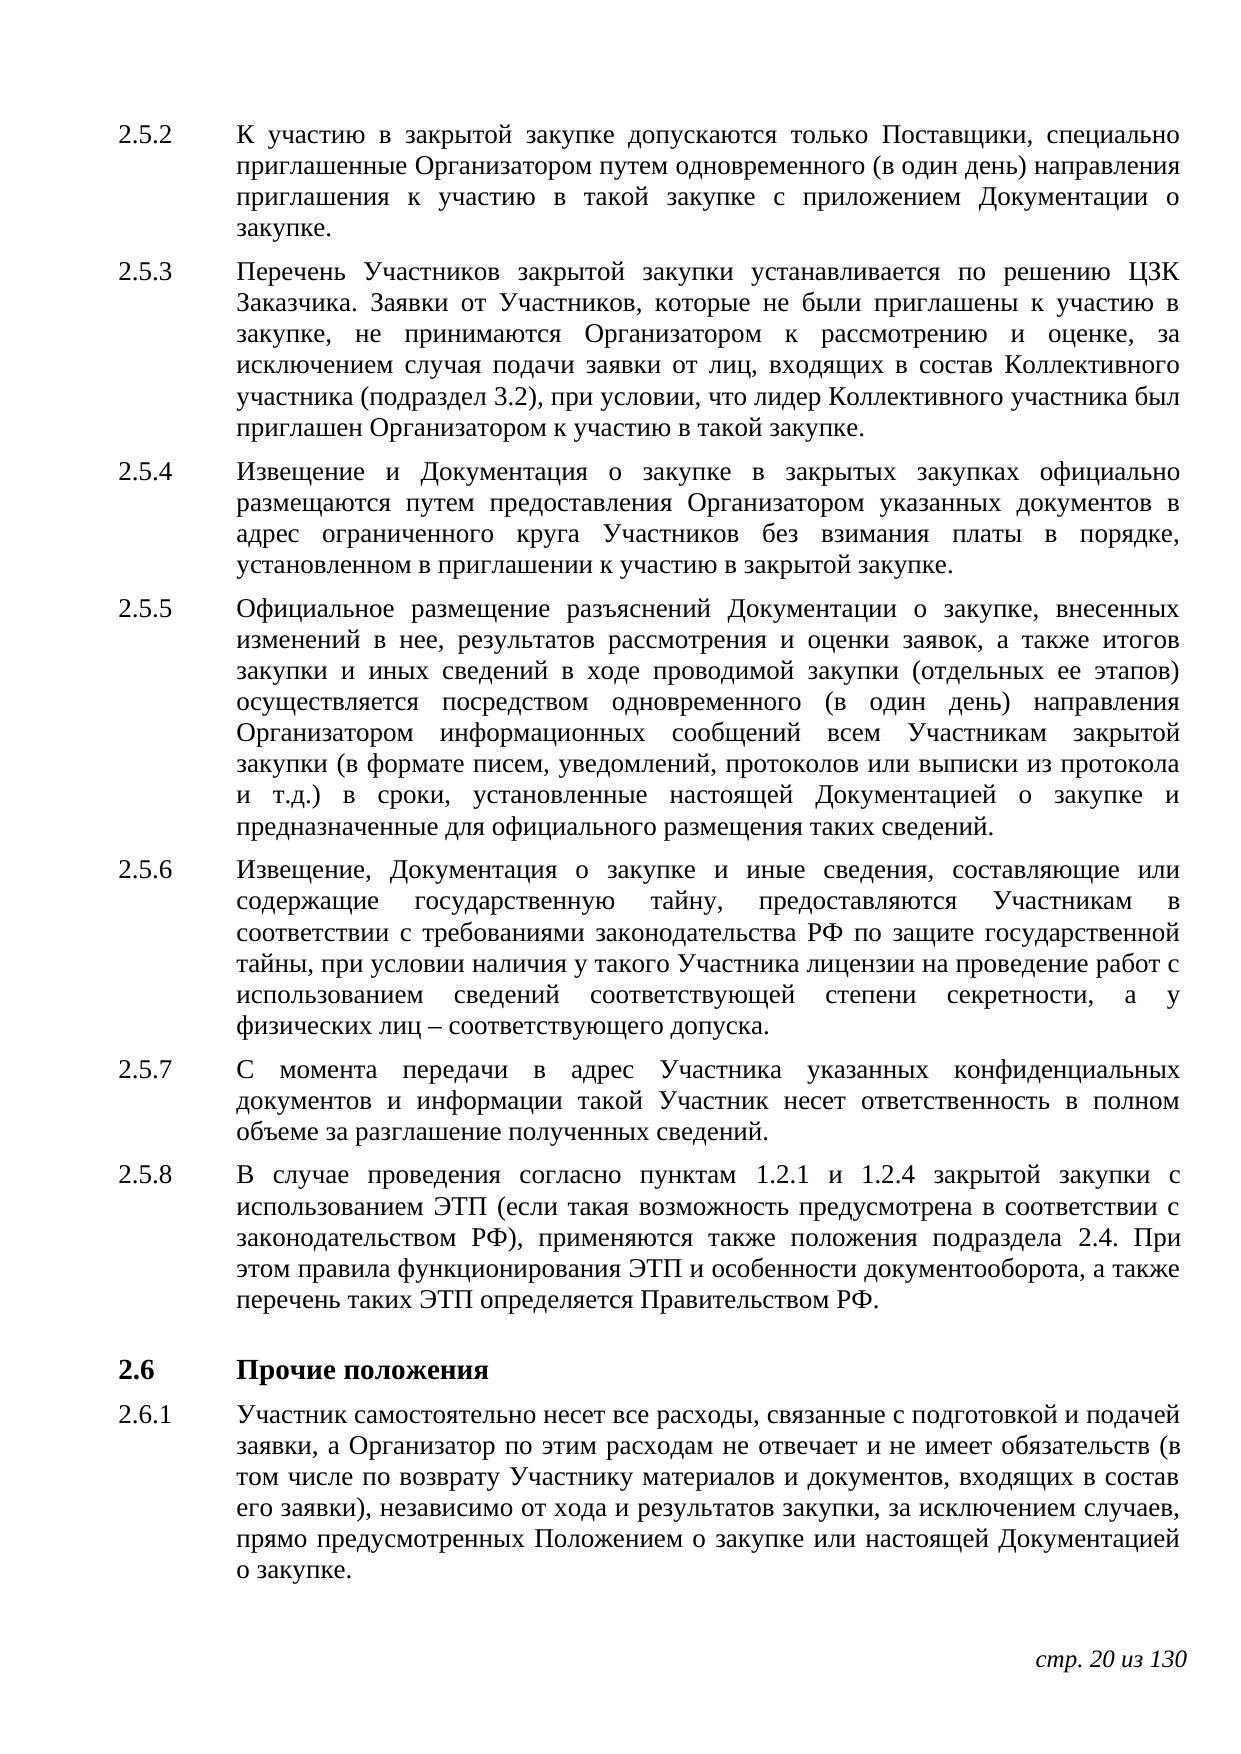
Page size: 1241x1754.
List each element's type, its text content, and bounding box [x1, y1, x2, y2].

text Извещение, Документация о закупке и иные сведения, составляющие или содержащие государственную тайну, предоставляются Участникам в соответствии с требованиями законодательства РФ по защите государственной тайны, при условии наличия у такого Участника лицензии на проведение работ с использованием сведений соответствующей степени секретности, а у физических лиц – соответствующего допуска. [118, 853, 1181, 1040]
text К участию в закрытой закупке допускаются только Поставщики, специально приглашенные Организатором путем одновременного (в один день) направления приглашения к участию в такой закупке с приложением Документации о закупке. [118, 118, 1181, 243]
text Извещение и Документация о закупке в закрытых закупках официально размещаются путем предоставления Организатором указанных документов в адрес ограниченного круга Участников без взимания платы в порядке, установленном в приглашении к участию в закрытой закупке. [118, 454, 1181, 579]
text В случае проведения согласно пунктам 1.2.1 и 1.2.4 закрытой закупки с использованием ЭТП (если такая возможность предусмотрена в соответствии с законодательством РФ), применяются также положения подраздела 2.4. При этом правила функционирования ЭТП и особенности документооборота, а также перечень таких ЭТП определяется Правительством РФ. [118, 1159, 1181, 1314]
text Перечень Участников закрытой закупки устанавливается по решению ЦЗК Заказчика. Заявки от Участников, которые не были приглашены к участию в закупке, не принимаются Организатором к рассмотрению и оценке, за исключением случая подачи заявки от лиц, входящих в состав Коллективного участника (подраздел 3.2), при условии, что лидер Коллективного участника был приглашен Организатором к участию в такой закупке. [118, 255, 1181, 442]
text Официальное размещение разъяснений Документации о закупке, внесенных изменений в нее, результатов рассмотрения и оценки заявок, а также итогов закупки и иных сведений в ходе проводимой закупки (отдельных ее этапов) осуществляется посредством одновременного (в один день) направления Организатором информационных сообщений всем Участникам закрытой закупки (в формате писем, уведомлений, протоколов или выписки из протокола и т.д.) в сроки, установленные настоящей Документацией о закупке и предназначенные для официального размещения таких сведений. [118, 592, 1181, 841]
text Участник самостоятельно несет все расходы, связанные с подготовкой и подачей заявки, а Организатор по этим расходам не отвечает и не имеет обязательств (в том числе по возврату Участнику материалов и документов, входящих в состав его заявки), независимо от хода и результатов закупки, за исключением случаев, прямо предусмотренных Положением о закупке или настоящей Документацией о закупке. [118, 1398, 1181, 1585]
text С момента передачи в адрес Участника указанных конфиденциальных документов и информации такой Участник несет ответственность в полном объеме за разглашение полученных сведений. [118, 1053, 1181, 1146]
subtitle Прочие положения [118, 1352, 1181, 1385]
